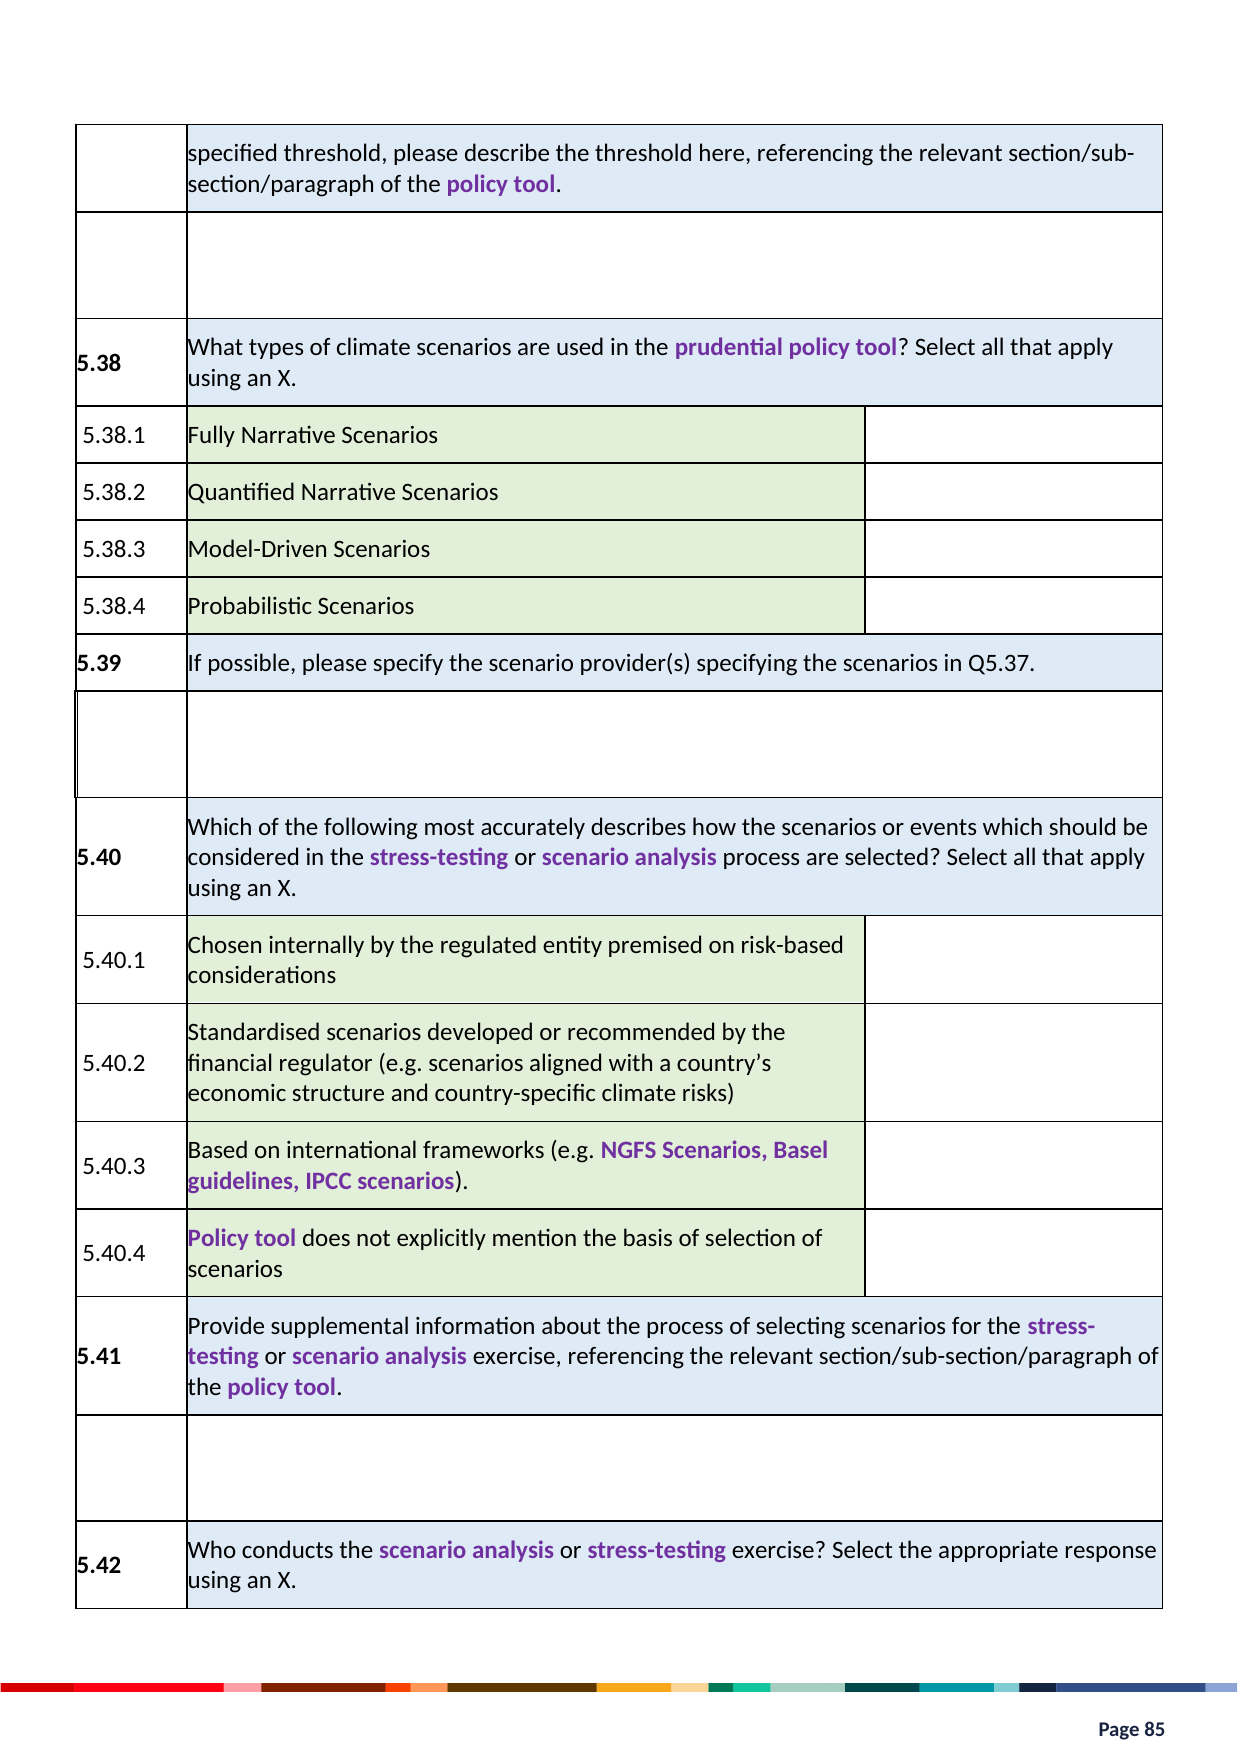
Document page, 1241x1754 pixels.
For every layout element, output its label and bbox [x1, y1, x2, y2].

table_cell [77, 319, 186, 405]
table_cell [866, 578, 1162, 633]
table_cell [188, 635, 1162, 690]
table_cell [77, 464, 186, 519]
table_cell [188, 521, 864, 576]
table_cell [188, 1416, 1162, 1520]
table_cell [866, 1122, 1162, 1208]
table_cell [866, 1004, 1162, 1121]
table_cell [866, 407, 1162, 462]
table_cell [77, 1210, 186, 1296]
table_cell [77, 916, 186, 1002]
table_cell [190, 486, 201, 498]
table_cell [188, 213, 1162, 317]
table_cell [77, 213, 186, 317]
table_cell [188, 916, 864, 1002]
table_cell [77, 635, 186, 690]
picture [0, 1683, 1236, 1692]
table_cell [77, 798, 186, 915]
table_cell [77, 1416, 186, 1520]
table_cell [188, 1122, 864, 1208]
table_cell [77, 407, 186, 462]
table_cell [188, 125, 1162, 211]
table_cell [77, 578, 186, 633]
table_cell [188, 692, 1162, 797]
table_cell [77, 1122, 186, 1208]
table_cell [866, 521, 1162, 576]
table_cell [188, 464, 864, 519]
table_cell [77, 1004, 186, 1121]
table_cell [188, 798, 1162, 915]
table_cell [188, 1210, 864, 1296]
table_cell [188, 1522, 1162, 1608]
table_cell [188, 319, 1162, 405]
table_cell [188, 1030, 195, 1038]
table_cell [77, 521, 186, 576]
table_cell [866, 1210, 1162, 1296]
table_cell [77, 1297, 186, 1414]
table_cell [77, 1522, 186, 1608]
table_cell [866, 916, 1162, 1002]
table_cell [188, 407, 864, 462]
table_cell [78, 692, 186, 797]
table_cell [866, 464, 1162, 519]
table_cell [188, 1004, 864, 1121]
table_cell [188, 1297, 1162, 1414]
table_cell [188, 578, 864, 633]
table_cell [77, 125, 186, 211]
